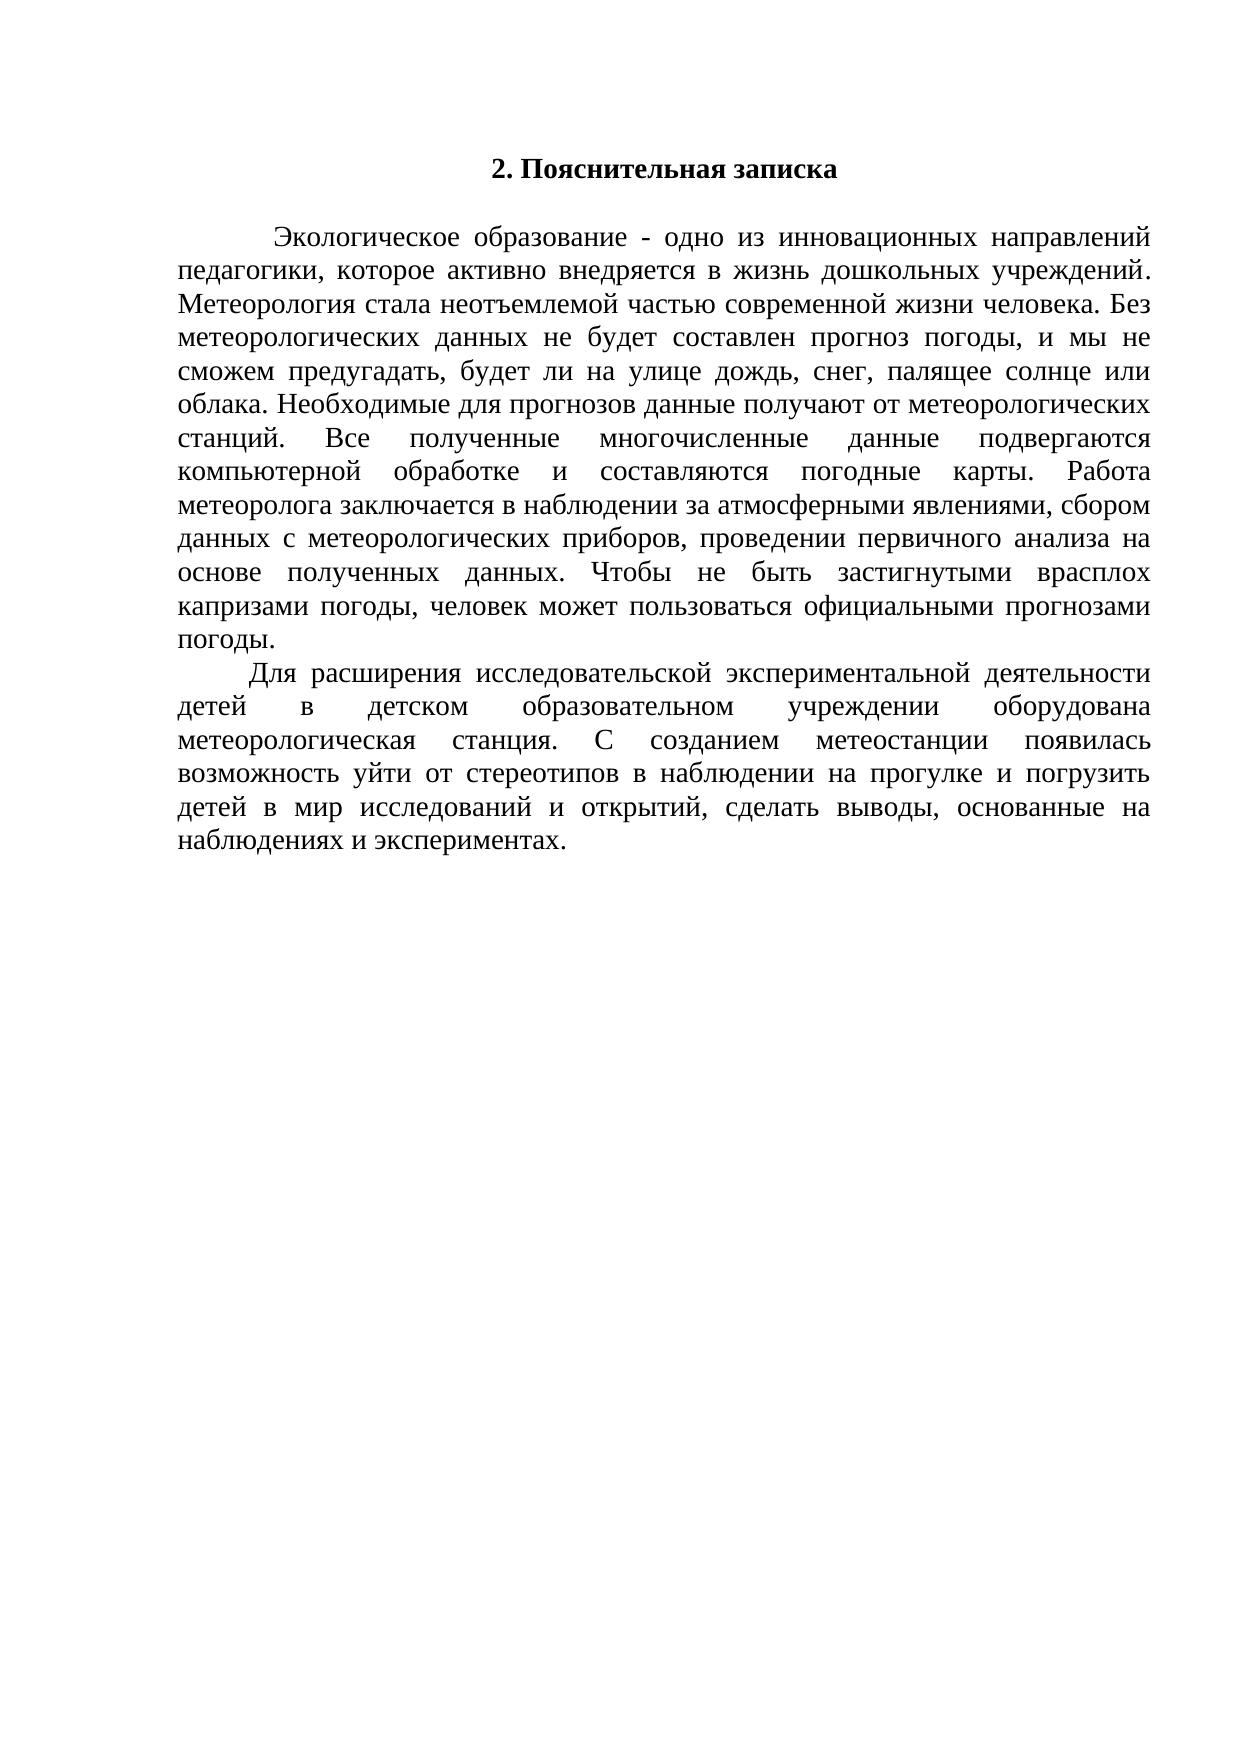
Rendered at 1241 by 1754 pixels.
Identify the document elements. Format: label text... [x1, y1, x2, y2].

text 2. Пояснительная записка [177, 152, 1152, 185]
text Экологическое образование - одно из инновационных направлений педагогики, которое активно внедряется в жизнь дошкольных учреждений. Метеорология стала неотъемлемой частью современной жизни человека. Без метеорологических данных не будет составлен прогноз погоды, и мы не сможем предугадать, будет ли на улице дождь, снег, палящее солнце или облака. Необходимые для прогнозов данные получают от метеорологических станций. Все полученные многочисленные данные подвергаются компьютерной обработке и составляются погодные карты. Работа метеоролога заключается в наблюдении за атмосферными явлениями, сбором данных с метеорологических приборов, проведении первичного анализа на основе полученных данных. Чтобы не быть застигнутыми врасплох капризами погоды, человек может пользоваться официальными прогнозами погоды. [177, 219, 1152, 655]
text Для расширения исследовательской экспериментальной деятельности детей в детском образовательном учреждении оборудована метеорологическая станция. С созданием метеостанции появилась возможность уйти от стереотипов в наблюдении на прогулке и погрузить детей в мир исследований и открытий, сделать выводы, основанные на наблюдениях и экспериментах. [177, 655, 1152, 856]
